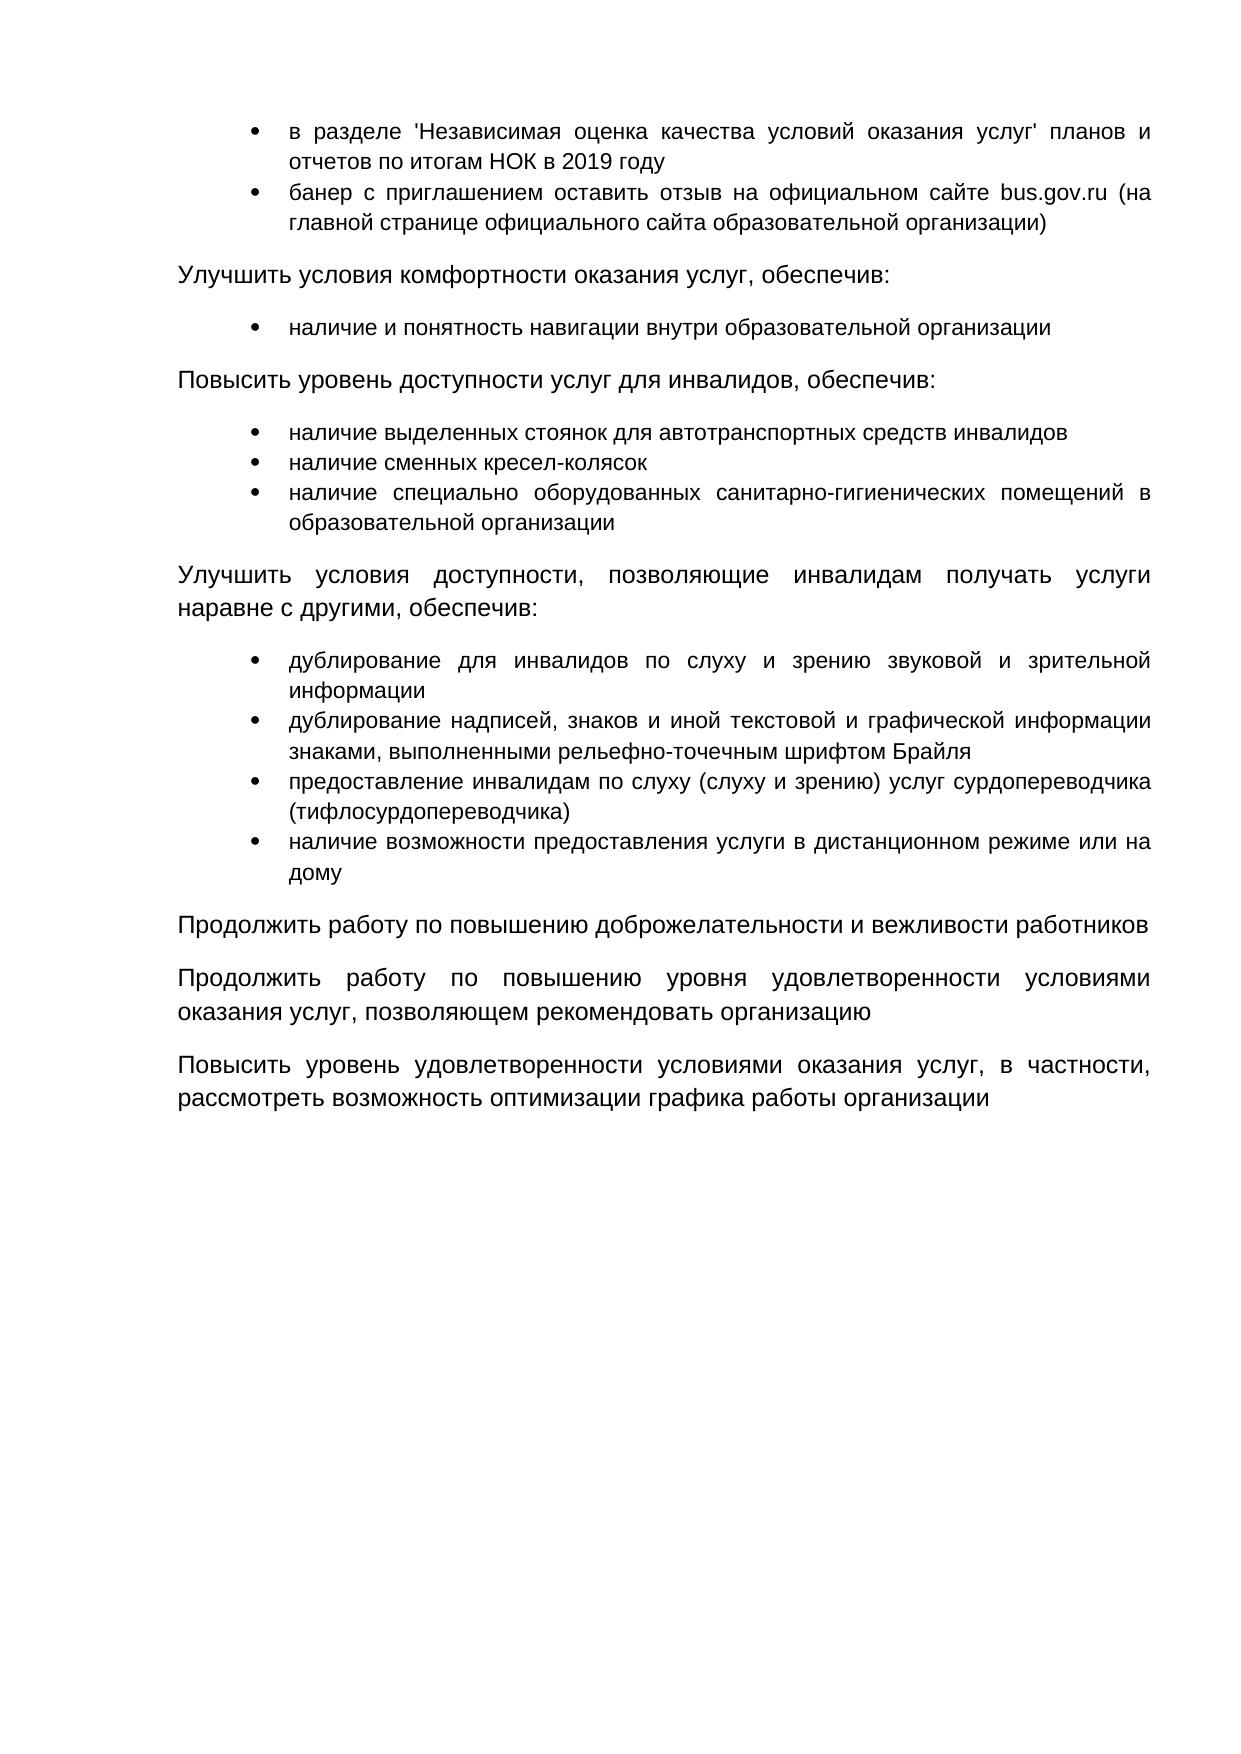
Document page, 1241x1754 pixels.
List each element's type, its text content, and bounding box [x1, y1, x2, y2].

text Улучшить условия доступности, позволяющие инвалидам получать услуги наравне с другими, обеспечив: [177, 560, 1152, 622]
list наличие и понятность навигации внутри образовательной организации [251, 314, 1152, 340]
list банер с приглашением оставить отзыв на официальном сайте bus.gov.ru (на главной странице официального сайта образовательной организации) [251, 178, 1152, 235]
list наличие выделенных стоянок для автотранспортных средств инвалидов [251, 418, 1152, 445]
list предоставление инвалидам по слуху (слуху и зрению) услуг сурдопереводчика (тифлосурдопереводчика) [251, 768, 1152, 824]
list в разделе 'Независимая оценка качества условий оказания услуг' планов и отчетов по итогам НОК в 2019 году [251, 118, 1152, 175]
text Улучшить условия комфортности оказания услуг, обеспечив: [177, 260, 1152, 288]
text Продолжить работу по повышению доброжелательности и вежливости работников [177, 909, 1152, 938]
list наличие сменных кресел-колясок [251, 449, 1152, 475]
text Повысить уровень доступности услуг для инвалидов, обеспечив: [177, 365, 1152, 393]
list наличие возможности предоставления услуги в дистанционном режиме или на дому [251, 828, 1152, 885]
text Повысить уровень удовлетворенности условиями оказания услуг, в частности, рассмотреть возможность оптимизации графика работы организации [177, 1050, 1152, 1112]
list дублирование для инвалидов по слуху и зрению звуковой и зрительной информации [251, 647, 1152, 704]
list наличие специально оборудованных санитарно-гигиенических помещений в образовательной организации [251, 479, 1152, 536]
list дублирование надписей, знаков и иной текстовой и графической информации знаками, выполненными рельефно-точечным шрифтом Брайля [251, 707, 1152, 764]
text Продолжить работу по повышению уровня удовлетворенности условиями оказания услуг, позволяющем рекомендовать организацию [177, 963, 1152, 1025]
